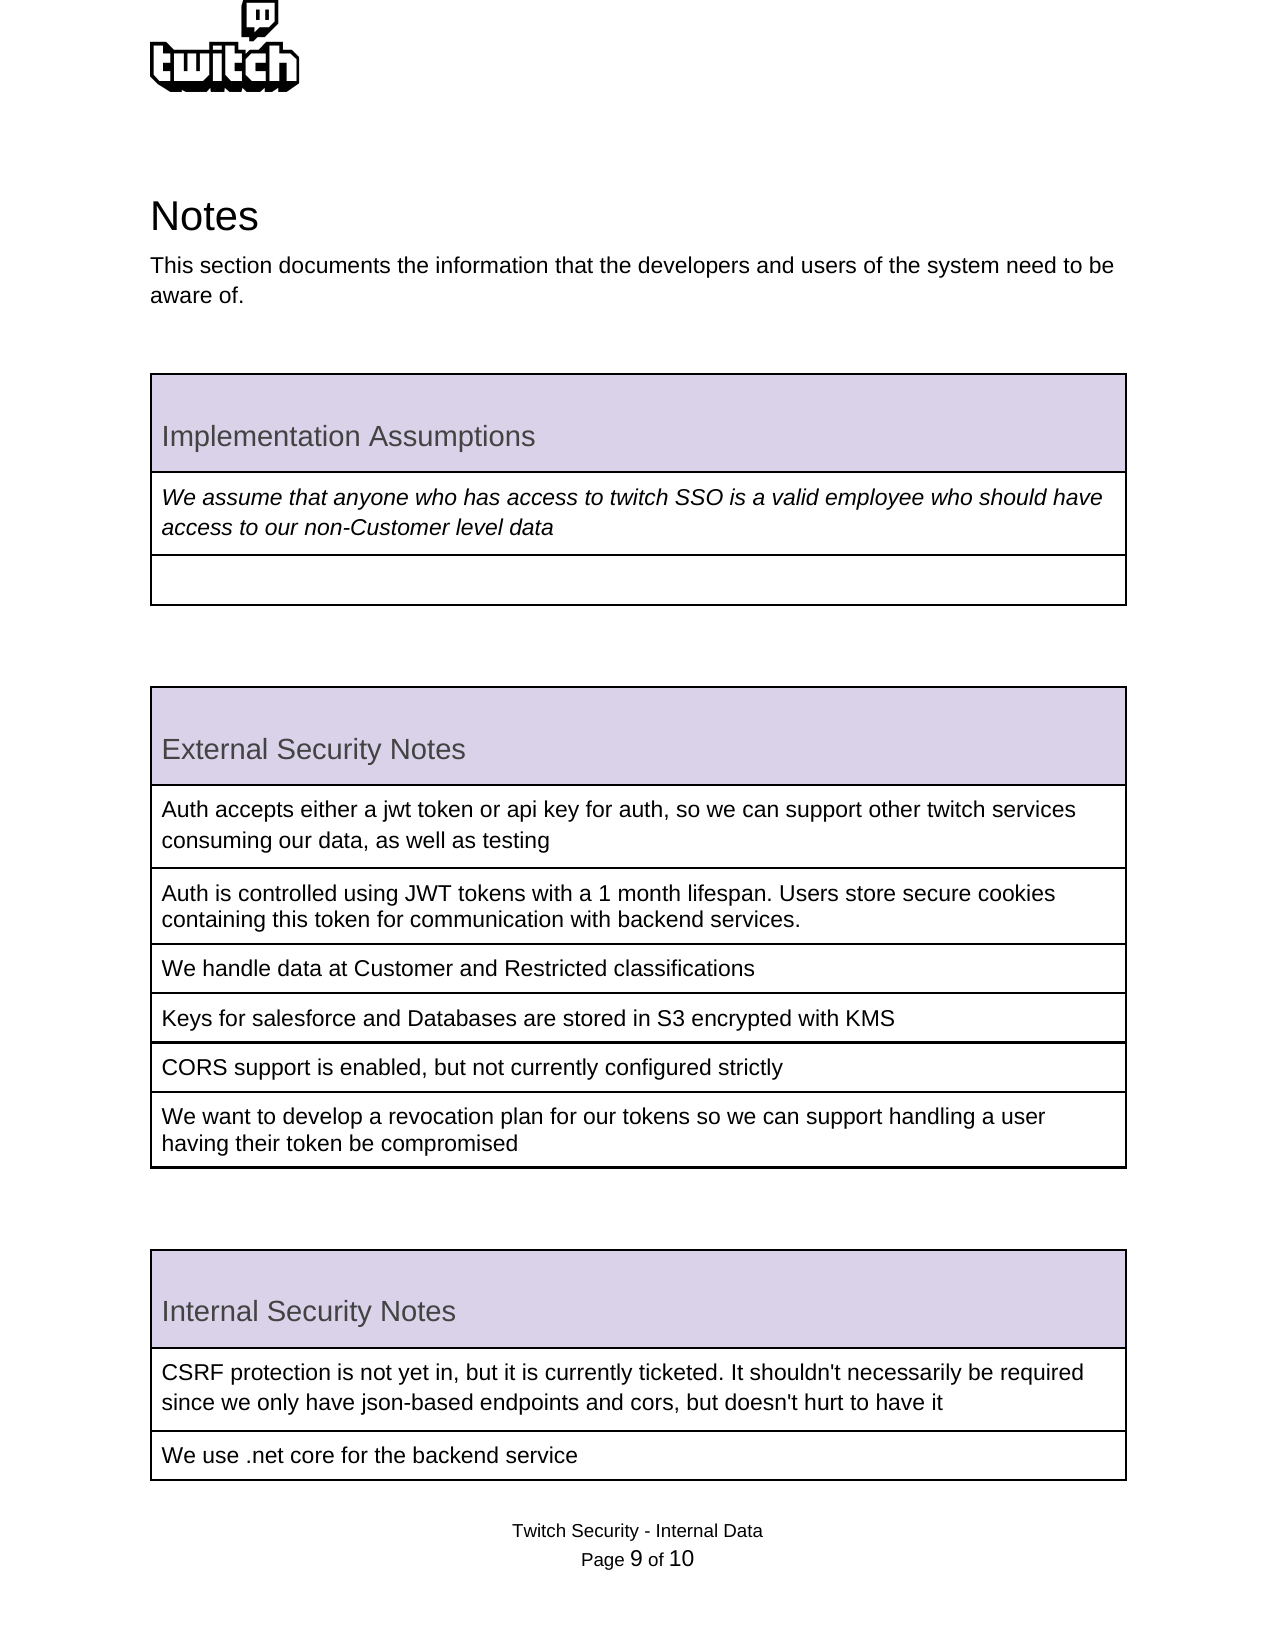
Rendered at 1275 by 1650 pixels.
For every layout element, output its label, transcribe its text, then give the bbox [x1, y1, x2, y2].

text This section documents the information that the developers and users of the system need to be aware of. [150, 252, 1125, 309]
picture [150, 0, 300, 92]
table_header Internal Security Notes [152, 1251, 1125, 1347]
table_cell We want to develop a revocation plan for our tokens so we can support handling a user having their token be compromised [152, 1093, 1125, 1166]
table_cell [152, 556, 1125, 604]
table_header Implementation Assumptions [152, 375, 1125, 471]
table_cell Keys for salesforce and Databases are stored in S3 encrypted with KMS [152, 994, 1125, 1041]
subtitle Notes [150, 192, 1125, 239]
table_header External Security Notes [152, 688, 1125, 784]
table_cell Auth is controlled using JWT tokens with a 1 month lifespan. Users store secure cookies containing this token for communication with backend services. [152, 869, 1125, 943]
table_cell We use .net core for the backend service [152, 1432, 1125, 1479]
table_cell Auth accepts either a jwt token or api key for auth, so we can support other twitch services consuming our data, as well as testing [152, 786, 1125, 867]
table_cell We assume that anyone who has access to twitch SSO is a valid employee who should have access to our non-Customer level data [152, 473, 1125, 554]
table_cell We handle data at Customer and Restricted classifications [152, 945, 1125, 992]
table_cell CORS support is enabled, but not currently configured strictly [152, 1044, 1125, 1091]
table_cell CSRF protection is not yet in, but it is currently ticketed. It shouldn't necessarily be required since we only have json-based endpoints and cors, but doesn't hurt to have it [152, 1349, 1125, 1430]
